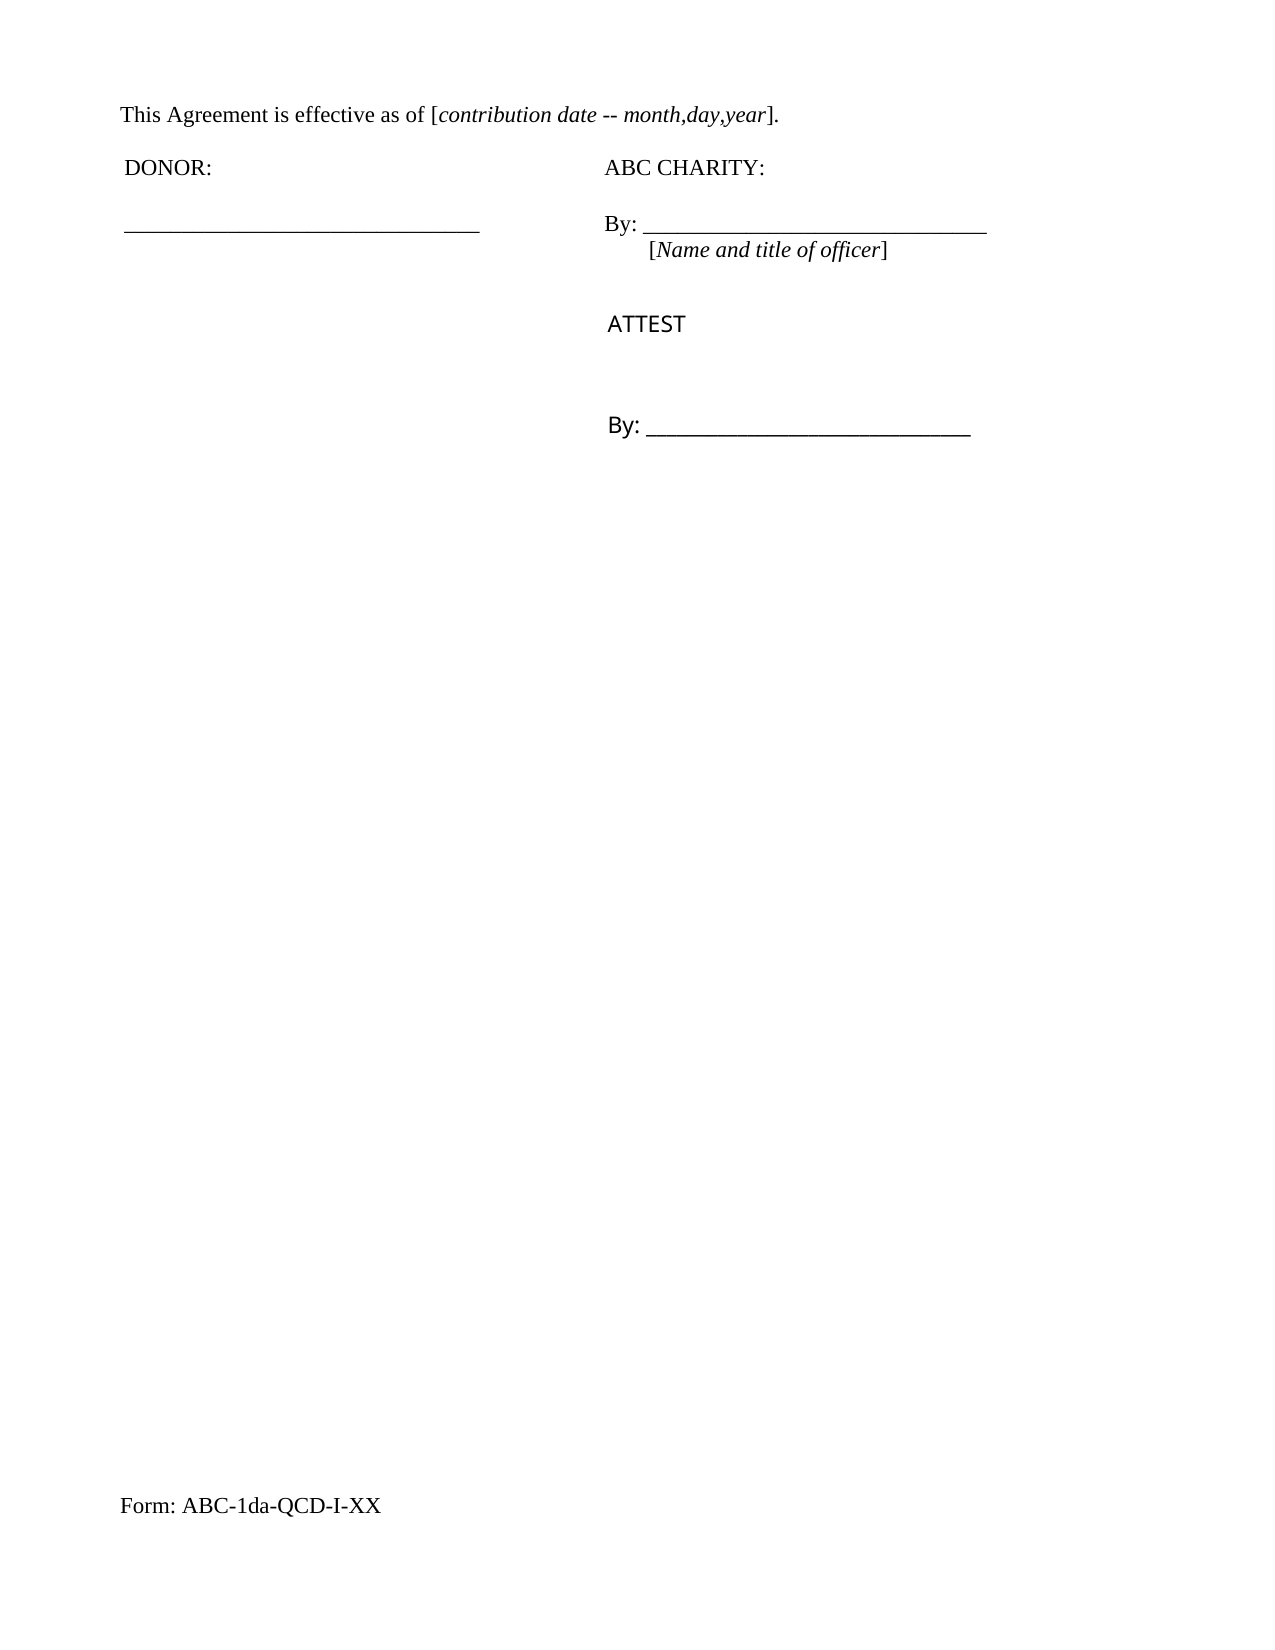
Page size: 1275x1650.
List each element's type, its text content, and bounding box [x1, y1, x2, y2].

text ABC CHARITY: [604, 154, 1188, 180]
text ATTEST [607, 308, 1186, 339]
text By: ________________________________ [120, 409, 1186, 440]
text By: ______________________________ [Name and title of officer] [604, 210, 1032, 262]
text _______________________________ [124, 210, 521, 236]
text DONOR: [124, 154, 521, 180]
text This Agreement is effective as of [contribution date -- month,day,year]. [120, 101, 1188, 128]
